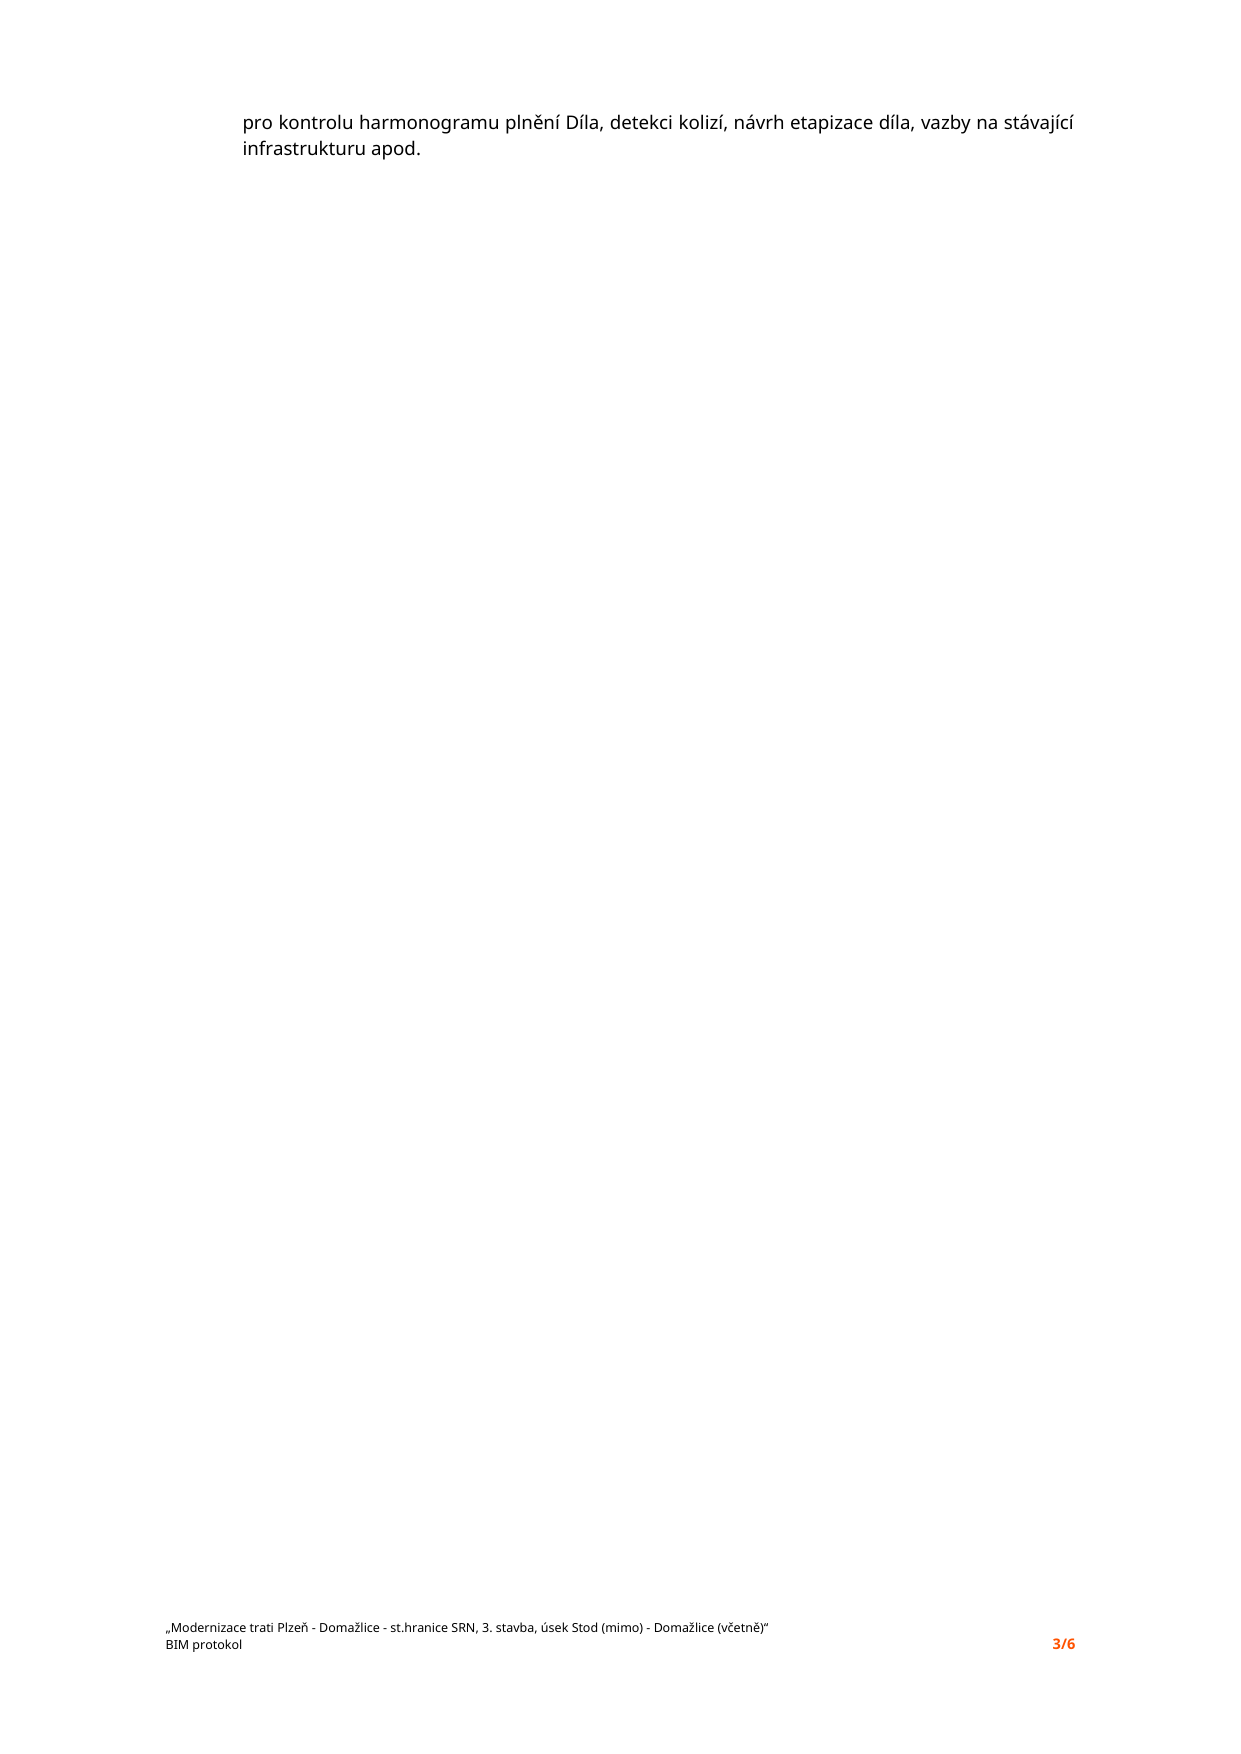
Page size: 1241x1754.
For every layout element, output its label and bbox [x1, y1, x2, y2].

text [165, 109, 1075, 161]
